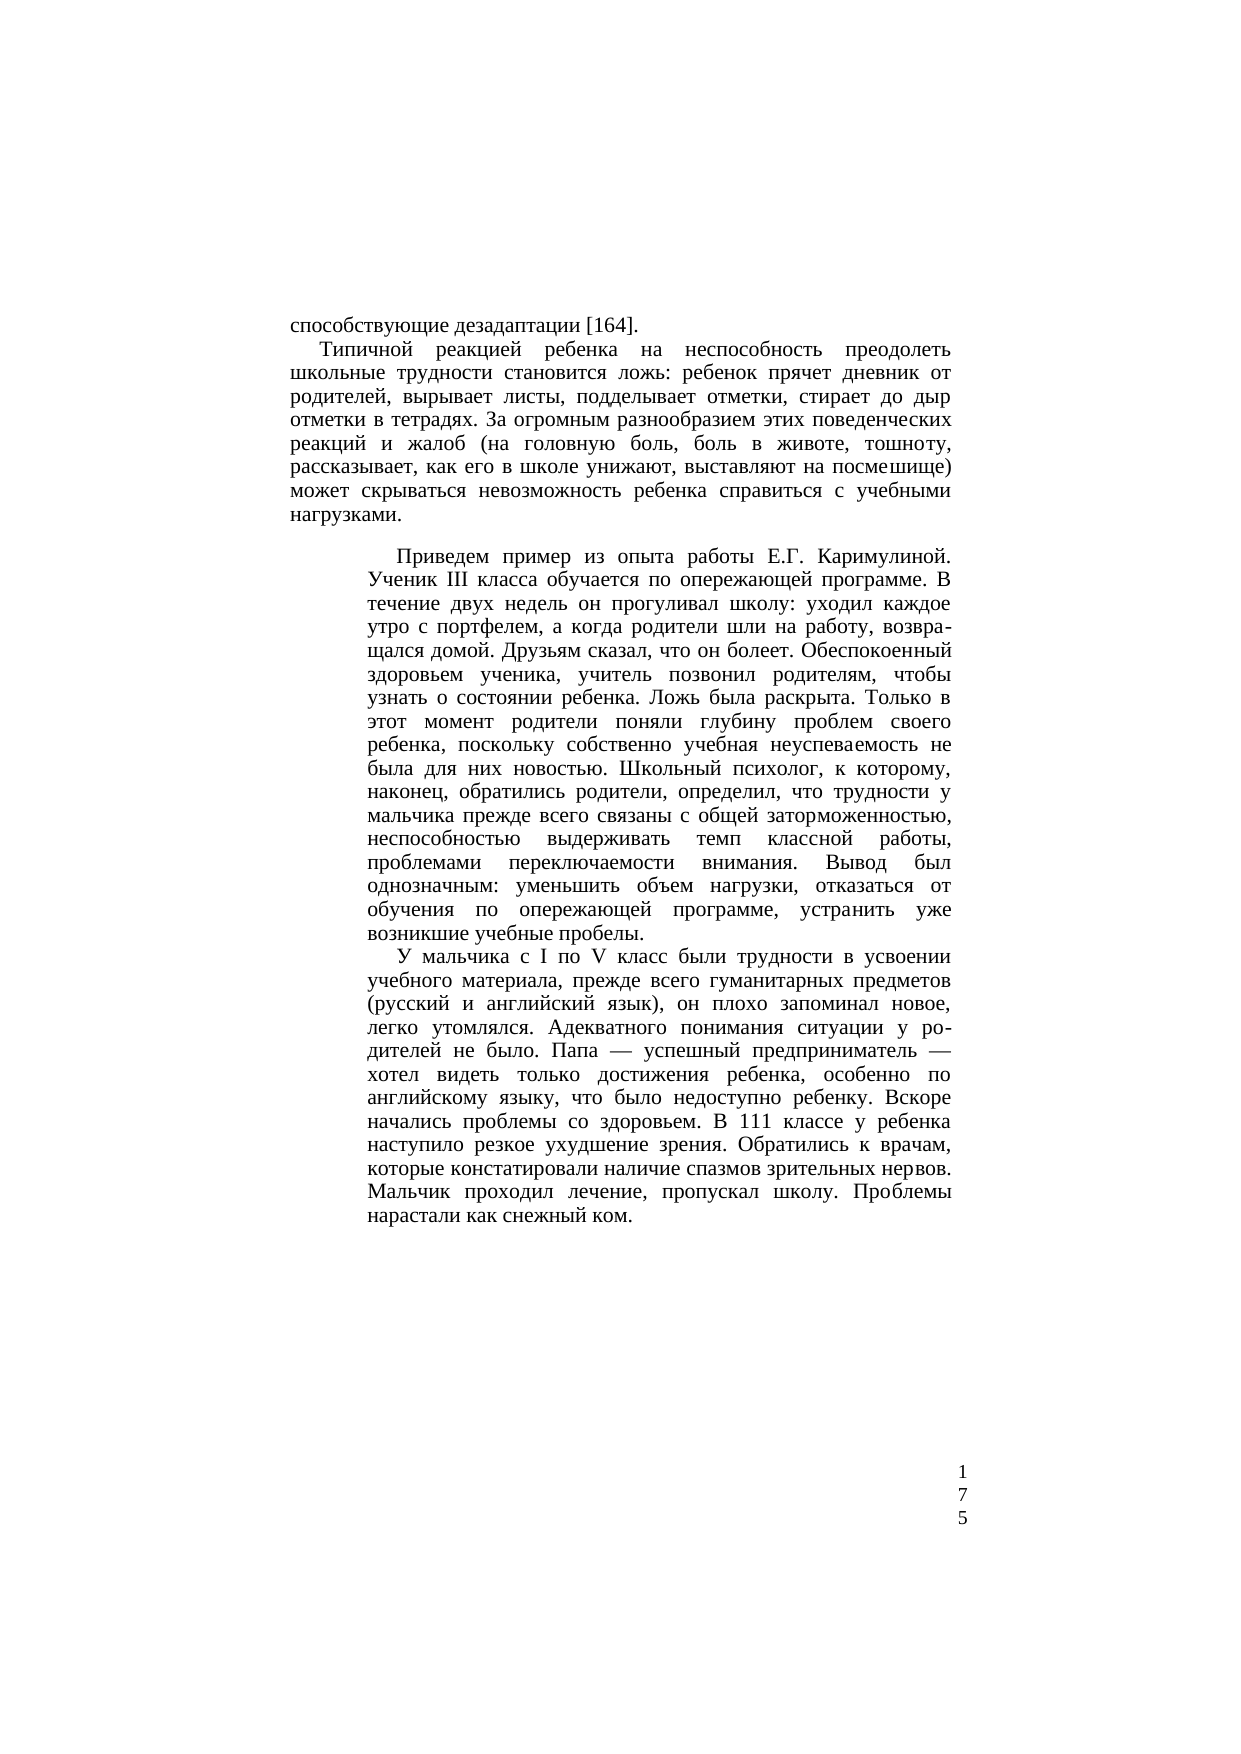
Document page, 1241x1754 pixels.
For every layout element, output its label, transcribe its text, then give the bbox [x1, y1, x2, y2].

text У мальчика с I по V класс были трудности в усвоении учебного материала, прежде всего гуманитарных предметов (русский и английский язык), он плохо запоминал новое, легко утомлялся. Адекватного понимания ситуации у родителей не было. Папа — успешный предприниматель — хотел видеть только достижения ребенка, особенно по английскому языку, что было недоступно ребенку. Вскоре начались проблемы со здоровьем. В 111 классе у ребенка наступило резкое ухудшение зрения. Обратились к врачам, которые констатировали наличие спазмов зрительных нервов. Мальчик проходил лечение, пропускал школу. Проблемы нарастали как снежный ком. [367, 945, 952, 1227]
text Приведем пример из опыта работы Е.Г. Каримулиной. Ученик III класса обучается по опережающей программе. В течение двух недель он прогуливал школу: уходил каждое утро с портфелем, а когда родители шли на работу, возвращался домой. Друзьям сказал, что он болеет. Обеспокоенный здоровьем ученика, учитель позвонил родителям, чтобы узнать о состоянии ребенка. Ложь была раскрыта. Только в этот момент родители поняли глубину проблем своего ребенка, поскольку собственно учебная неуспеваемость не была для них новостью. Школьный психолог, к которому, наконец, обратились родители, определил, что трудности у мальчика прежде всего связаны с общей заторможенностью, неспособностью выдерживать темп классной работы, проблемами переключаемости внимания. Вывод был однозначным: уменьшить объем нагрузки, отказаться от обучения по опережающей программе, устранить уже возникшие учебные пробелы. [367, 544, 952, 945]
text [290, 314, 952, 337]
text Типичной реакцией ребенка на неспособность преодолеть школьные трудности становится ложь: ребенок прячет дневник от родителей, вырывает листы, подделывает отметки, стирает до дыр отметки в тетрадях. За огромным разнообразием этих поведенческих реакций и жалоб (на головную боль, боль в животе, тошноту, рассказывает, как его в школе унижают, выставляют на посмешище) может скрываться невозможность ребенка справиться с учебными нагрузками. [290, 337, 952, 526]
